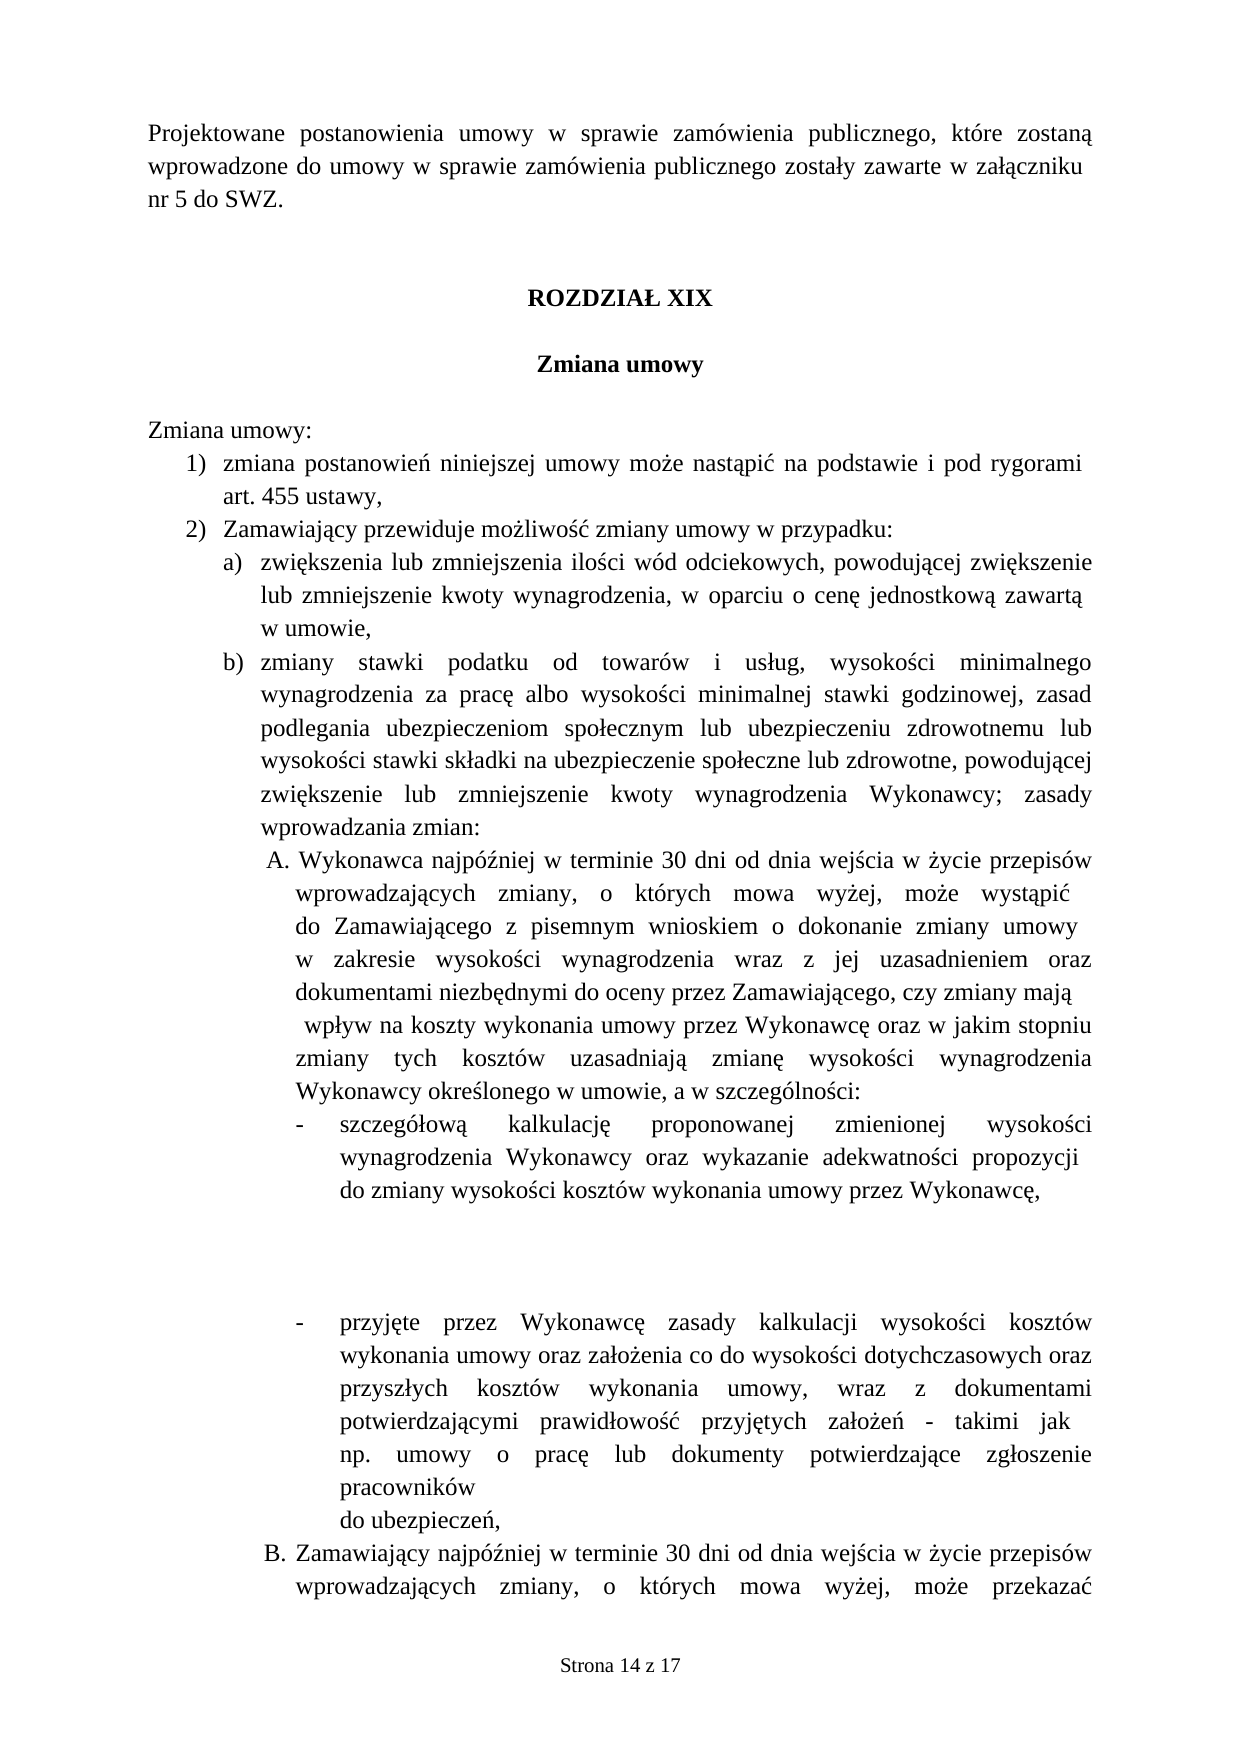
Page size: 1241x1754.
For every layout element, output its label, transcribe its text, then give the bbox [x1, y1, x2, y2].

text wpływ na koszty wykonania umowy przez Wykonawcę oraz w jakim stopniu zmiany tych kosztów uzasadniają zmianę wysokości wynagrodzenia Wykonawcy określonego w umowie, a w szczególności: [251, 1010, 1093, 1104]
text ROZDZIAŁ XIX [148, 283, 1093, 312]
list zmiana postanowień niniejszej umowy może nastąpić na podstawie i pod rygorami art. 455 ustawy, [185, 448, 1093, 510]
text Projektowane postanowienia umowy w sprawie zamówienia publicznego, które zostaną wprowadzone do umowy w sprawie zamówienia publicznego zostały zawarte w załączniku nr 5 do SWZ. [148, 118, 1093, 213]
list zwiększenia lub zmniejszenia ilości wód odciekowych, powodującej zwiększenie lub zmniejszenie kwoty wynagrodzenia, w oparciu o cenę jednostkową zawartą w umowie, [223, 547, 1093, 642]
text A. Wykonawca najpóźniej w terminie 30 dni od dnia wejścia w życie przepisów wprowadzających zmiany, o których mowa wyżej, może wystąpić do Zamawiającego z pisemnym wnioskiem o dokonanie zmiany umowy w zakresie wysokości wynagrodzenia wraz z jej uzasadnieniem oraz dokumentami niezbędnymi do oceny przez Zamawiającego, czy zmiany mają [266, 845, 1093, 1006]
text Zmiana umowy [148, 349, 1093, 378]
text - szczegółową kalkulację proponowanej zmienionej wysokości wynagrodzenia Wykonawcy oraz wykazanie adekwatności propozycji do zmiany wysokości kosztów wykonania umowy przez Wykonawcę, [295, 1109, 1093, 1204]
text - przyjęte przez Wykonawcę zasady kalkulacji wysokości kosztów wykonania umowy oraz założenia co do wysokości dotychczasowych oraz przyszłych kosztów wykonania umowy, wraz z dokumentami potwierdzającymi prawidłowość przyjętych założeń - takimi jak np. umowy o pracę lub dokumenty potwierdzające zgłoszenie pracowników do ubezpieczeń, [295, 1307, 1093, 1534]
list zmiany stawki podatku od towarów i usług, wysokości minimalnego wynagrodzenia za pracę albo wysokości minimalnej stawki godzinowej, zasad podlegania ubezpieczeniom społecznym lub ubezpieczeniu zdrowotnemu lub wysokości stawki składki na ubezpieczenie społeczne lub zdrowotne, powodującej zwiększenie lub zmniejszenie kwoty wynagrodzenia Wykonawcy; zasady wprowadzania zmian: [223, 647, 1093, 840]
list Zamawiający przewiduje możliwość zmiany umowy w przypadku: [185, 514, 1093, 543]
text Zmiana umowy: [148, 415, 1093, 444]
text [251, 1538, 1093, 1600]
